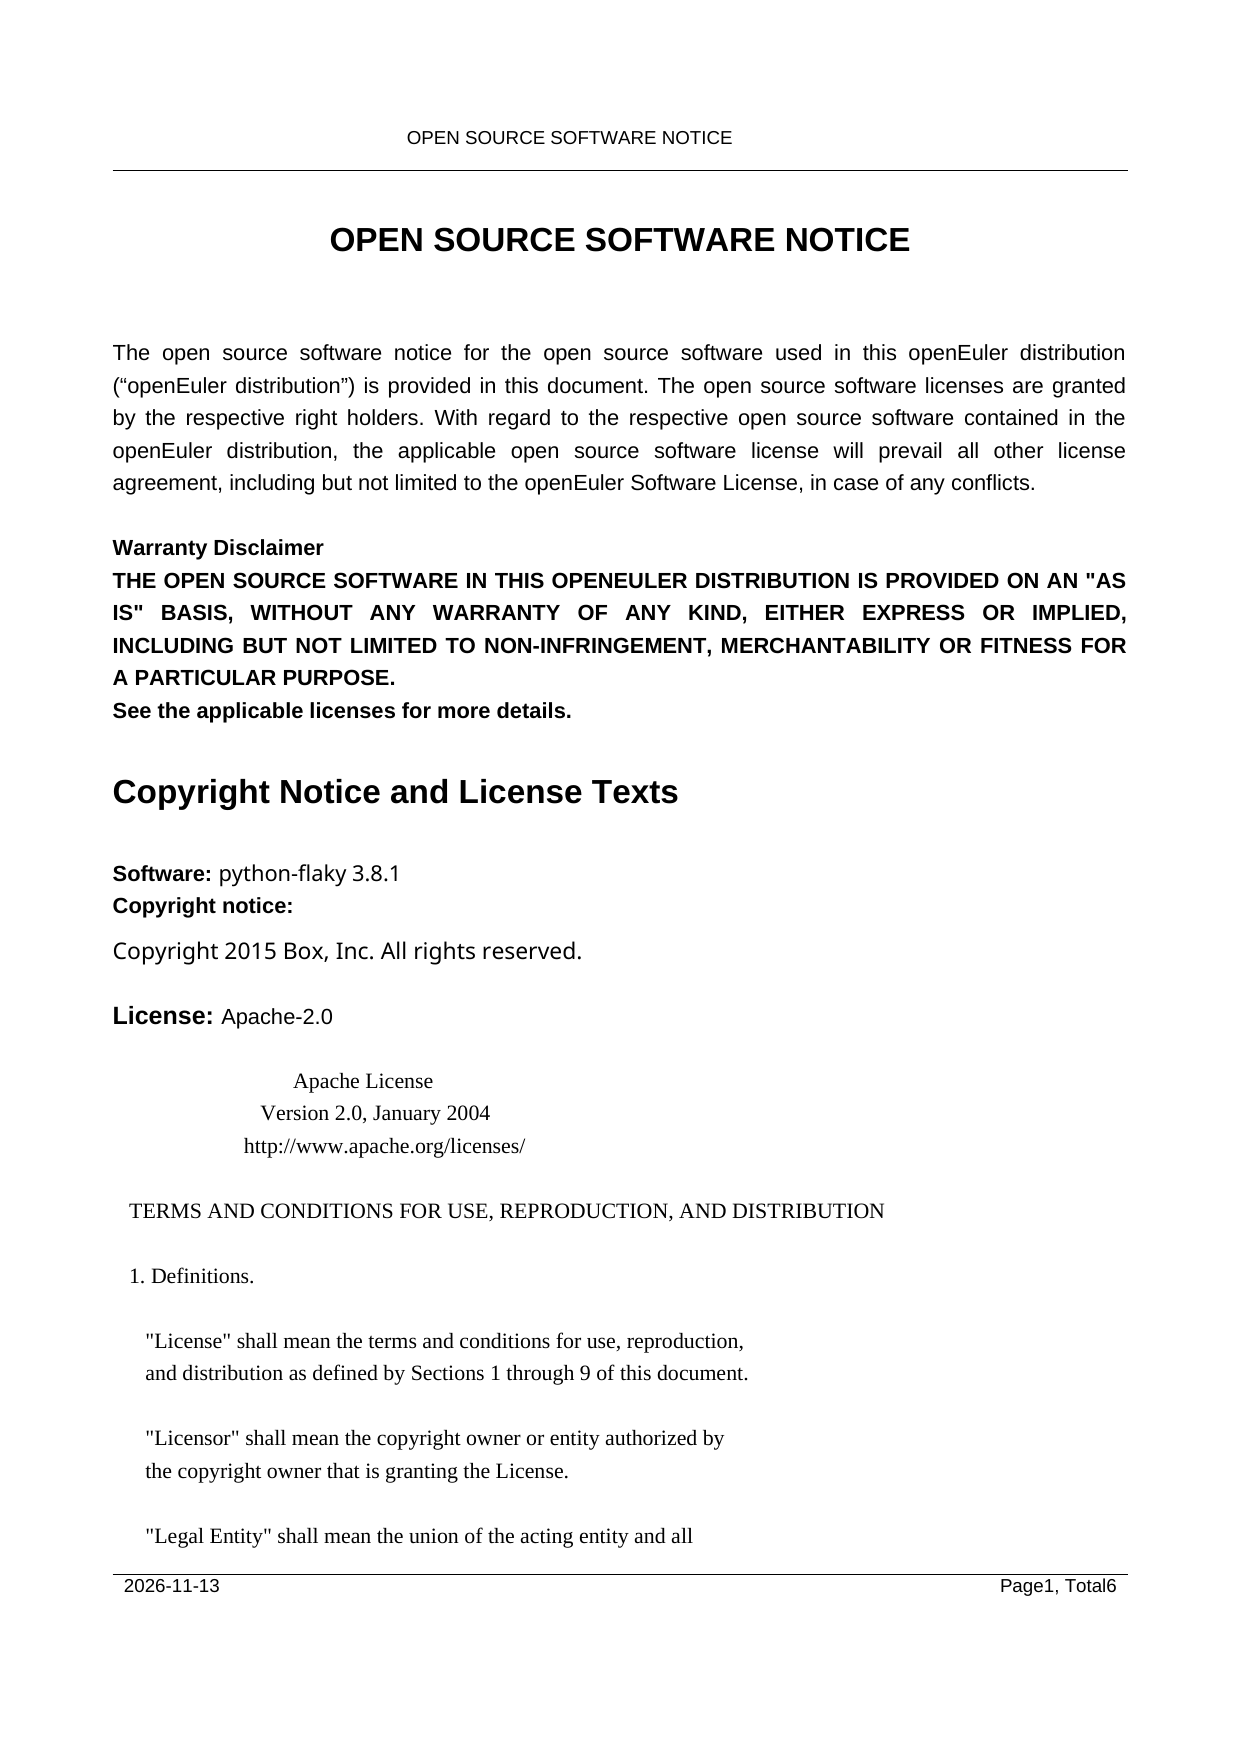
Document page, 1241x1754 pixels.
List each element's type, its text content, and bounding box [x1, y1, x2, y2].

text THE OPEN SOURCE SOFTWARE IN THIS OPENEULER DISTRIBUTION IS PROVIDED ON AN "AS IS" BASIS, WITHOUT ANY WARRANTY OF ANY KIND, EITHER EXPRESS OR IMPLIED, INCLUDING BUT NOT LIMITED TO NON-INFRINGEMENT, MERCHANTABILITY OR FITNESS FOR A PARTICULAR PURPOSE. See the applicable licenses for more details. [112, 564, 1128, 726]
text Copyright 2015 Box, Inc. All rights reserved. [112, 934, 1128, 999]
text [112, 1031, 1128, 1551]
text Copyright Notice and License Texts [112, 759, 1128, 824]
text Copyright notice: [112, 889, 1128, 921]
text License: Apache-2.0 [112, 999, 1128, 1031]
title Software: python-flaky 3.8.1 [112, 856, 1128, 889]
text Warranty Disclaimer [112, 531, 1128, 564]
text The open source software notice for the open source software used in this openEuler distribution (“openEuler distribution”) is provided in this document. The open source software licenses are granted by the respective right holders. With regard to the respective open source software contained in the openEuler distribution, the applicable open source software license will prevail all other license agreement, including but not limited to the openEuler Software License, in case of any conflicts. [112, 336, 1128, 499]
text OPEN SOURCE SOFTWARE NOTICE [112, 206, 1128, 271]
